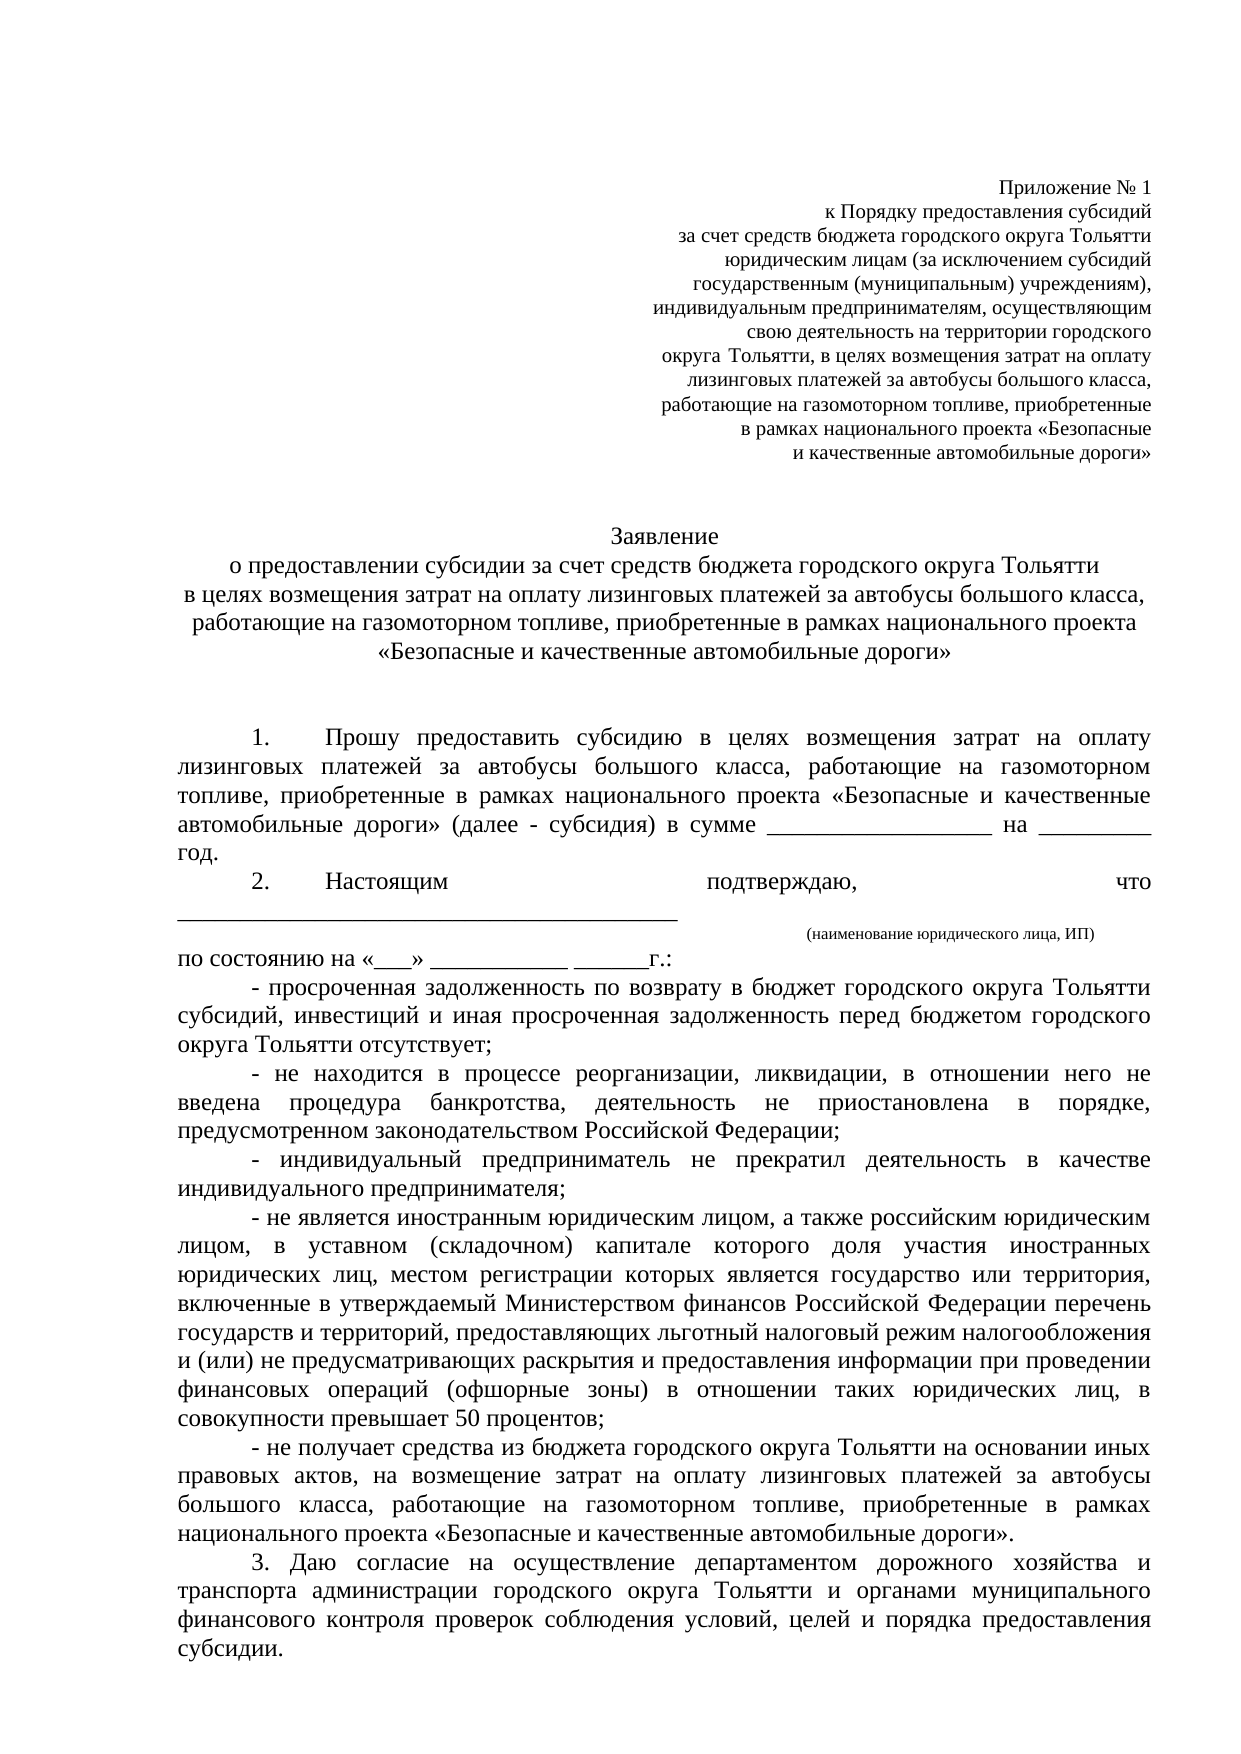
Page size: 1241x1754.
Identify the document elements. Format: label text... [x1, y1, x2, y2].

title в рамках национального проекта «Безопасные [177, 416, 1152, 439]
title юридическим лицам (за исключением субсидий [177, 247, 1152, 271]
title и качественные автомобильные дороги» [177, 439, 1152, 464]
list Прошу предоставить субсидию в целях возмещения затрат на оплату лизинговых платежей за автобусы большого класса, работающие на газомоторном топливе, приобретенные в рамках национального проекта «Безопасные и качественные автомобильные дороги» (далее - субсидия) в сумме __________________ на _________ год. [177, 722, 1152, 866]
text - просроченная задолженность по возврату в бюджет городского округа Тольятти субсидий, инвестиций и иная просроченная задолженность перед бюджетом городского округа Тольятти отсутствует; [177, 972, 1152, 1058]
title лизинговых платежей за автобусы большого класса, [177, 367, 1152, 391]
text - не является иностранным юридическим лицом, а также российским юридическим лицом, в уставном (складочном) капитале которого доля участия иностранных юридических лиц, местом регистрации которых является государство или территория, включенные в утверждаемый Министерством финансов Российской Федерации перечень государств и территорий, предоставляющих льготный налоговый режим налогообложения и (или) не предусматривающих раскрытия и предоставления информации при проведении финансовых операций (офшорные зоны) в отношении таких юридических лиц, в совокупности превышает 50 процентов; [177, 1202, 1152, 1432]
text Приложение № 1 [177, 175, 1152, 199]
text - не находится в процессе реорганизации, ликвидации, в отношении него не введена процедура банкротства, деятельность не приостановлена в порядке, предусмотренном законодательством Российской Федерации; [177, 1058, 1152, 1144]
title к Порядку предоставления субсидий [177, 199, 1152, 223]
title свою деятельность на территории городского [177, 319, 1152, 343]
text о предоставлении субсидии за счет средств бюджета городского округа Тольятти [177, 550, 1152, 579]
text (наименование юридического лица, ИП) [177, 924, 1152, 943]
title округа Тольятти, в целях возмещения затрат на оплату [177, 343, 1152, 367]
title индивидуальным предпринимателям, осуществляющим [177, 295, 1152, 319]
title за счет средств бюджета городского округа Тольятти [177, 223, 1152, 247]
text по состоянию на «___» ___________ ______г.: [177, 943, 1152, 972]
text - не получает средства из бюджета городского округа Тольятти на основании иных правовых актов, на возмещение затрат на оплату лизинговых платежей за автобусы большого класса, работающие на газомоторном топливе, приобретенные в рамках национального проекта «Безопасные и качественные автомобильные дороги». [177, 1432, 1152, 1547]
list Настоящим подтверждаю, что ________________________________________ [177, 866, 1152, 924]
text Заявление [177, 521, 1152, 550]
title работающие на газомоторном топливе, приобретенные [177, 391, 1152, 416]
text - индивидуальный предприниматель не прекратил деятельность в качестве индивидуального предпринимателя; [177, 1144, 1152, 1202]
title государственным (муниципальным) учреждениям), [177, 271, 1152, 295]
text в целях возмещения затрат на оплату лизинговых платежей за автобусы большого класса, работающие на газомоторном топливе, приобретенные в рамках национального проекта «Безопасные и качественные автомобильные дороги» [177, 579, 1152, 665]
text 3. Даю согласие на осуществление департаментом дорожного хозяйства и транспорта администрации городского округа Тольятти и органами муниципального финансового контроля проверок соблюдения условий, целей и порядка предоставления субсидии. [177, 1547, 1152, 1662]
